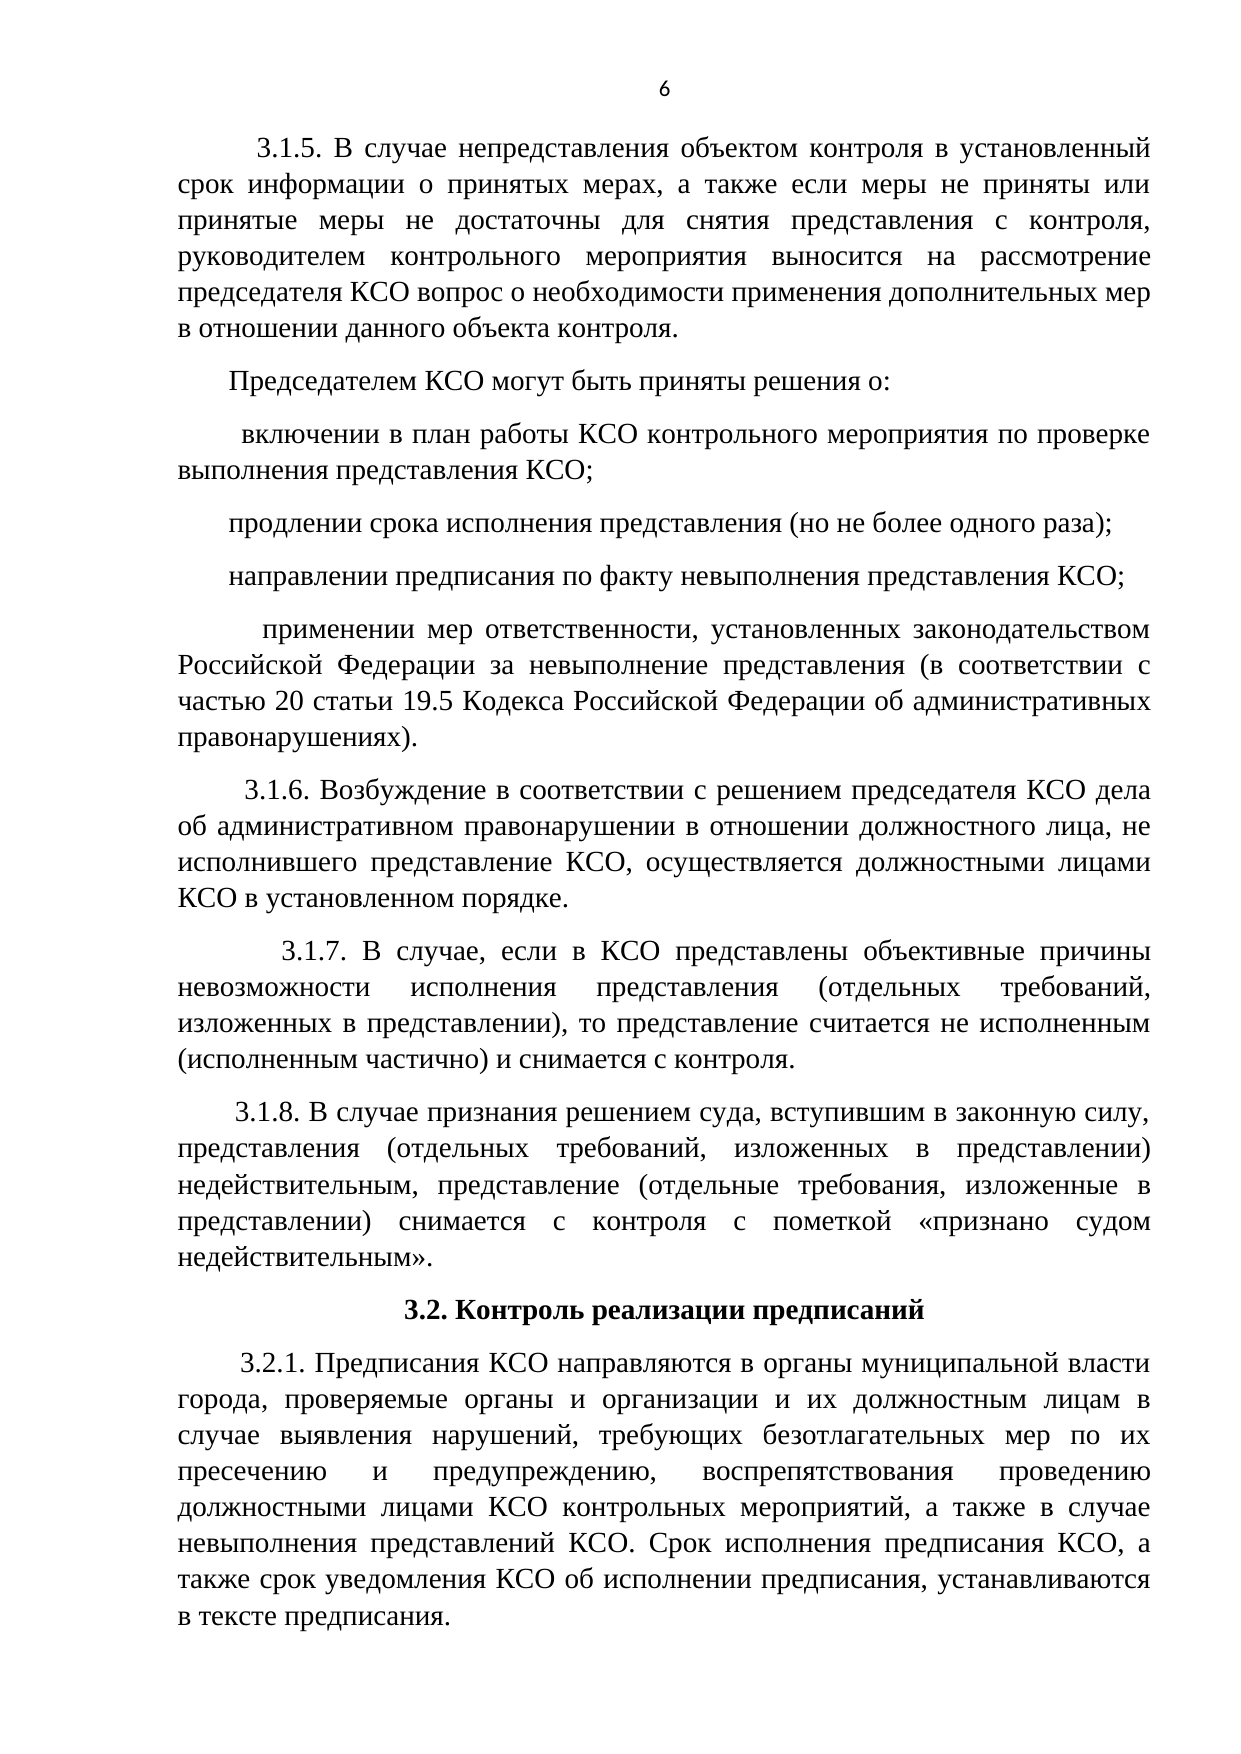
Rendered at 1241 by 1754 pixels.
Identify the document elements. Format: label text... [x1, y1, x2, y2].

text 3.1.7. В случае, если в КСО представлены объективные причины невозможности исполнения представления (отдельных требований, изложенных в представлении), то представление считается не исполненным (исполненным частично) и снимается с контроля. [177, 933, 1152, 1075]
text направлении предписания по факту невыполнения представления КСО; [177, 558, 1152, 591]
text применении мер ответственности, установленных законодательством Российской Федерации за невыполнение представления (в соответствии с частью 20 статьи 19.5 Кодекса Российской Федерации об административных правонарушениях). [177, 611, 1152, 753]
text 3.2.1. Предписания КСО направляются в органы муниципальной власти города, проверяемые органы и организации и их должностным лицам в случае выявления нарушений, требующих безотлагательных мер по их пресечению и предупреждению, воспрепятствования проведению должностными лицами КСО контрольных мероприятий, а также в случае невыполнения представлений КСО. Срок исполнения предписания КСО, а также срок уведомления КСО об исполнении предписания, устанавливаются в тексте предписания. [177, 1345, 1152, 1631]
text 3.2. Контроль реализации предписаний [177, 1292, 1152, 1325]
text продлении срока исполнения представления (но не более одного раза); [177, 505, 1152, 539]
text 3.1.6. Возбуждение в соответствии с решением председателя КСО дела об административном правонарушении в отношении должностного лица, не исполнившего представление КСО, осуществляется должностными лицами КСО в установленном порядке. [177, 772, 1152, 914]
text 3.1.5. В случае непредставления объектом контроля в установленный срок информации о принятых мерах, а также если меры не приняты или принятые меры не достаточны для снятия представления с контроля, руководителем контрольного мероприятия выносится на рассмотрение председателя КСО вопрос о необходимости применения дополнительных мер в отношении данного объекта контроля. [177, 130, 1152, 344]
text включении в план работы КСО контрольного мероприятия по проверке выполнения представления КСО; [177, 416, 1152, 486]
text 3.1.8. В случае признания решением суда, вступившим в законную силу, представления (отдельных требований, изложенных в представлении) недействительным, представление (отдельные требования, изложенные в представлении) снимается с контроля с пометкой «признано судом недействительным». [177, 1094, 1152, 1273]
text Председателем КСО могут быть приняты решения о: [177, 363, 1152, 397]
